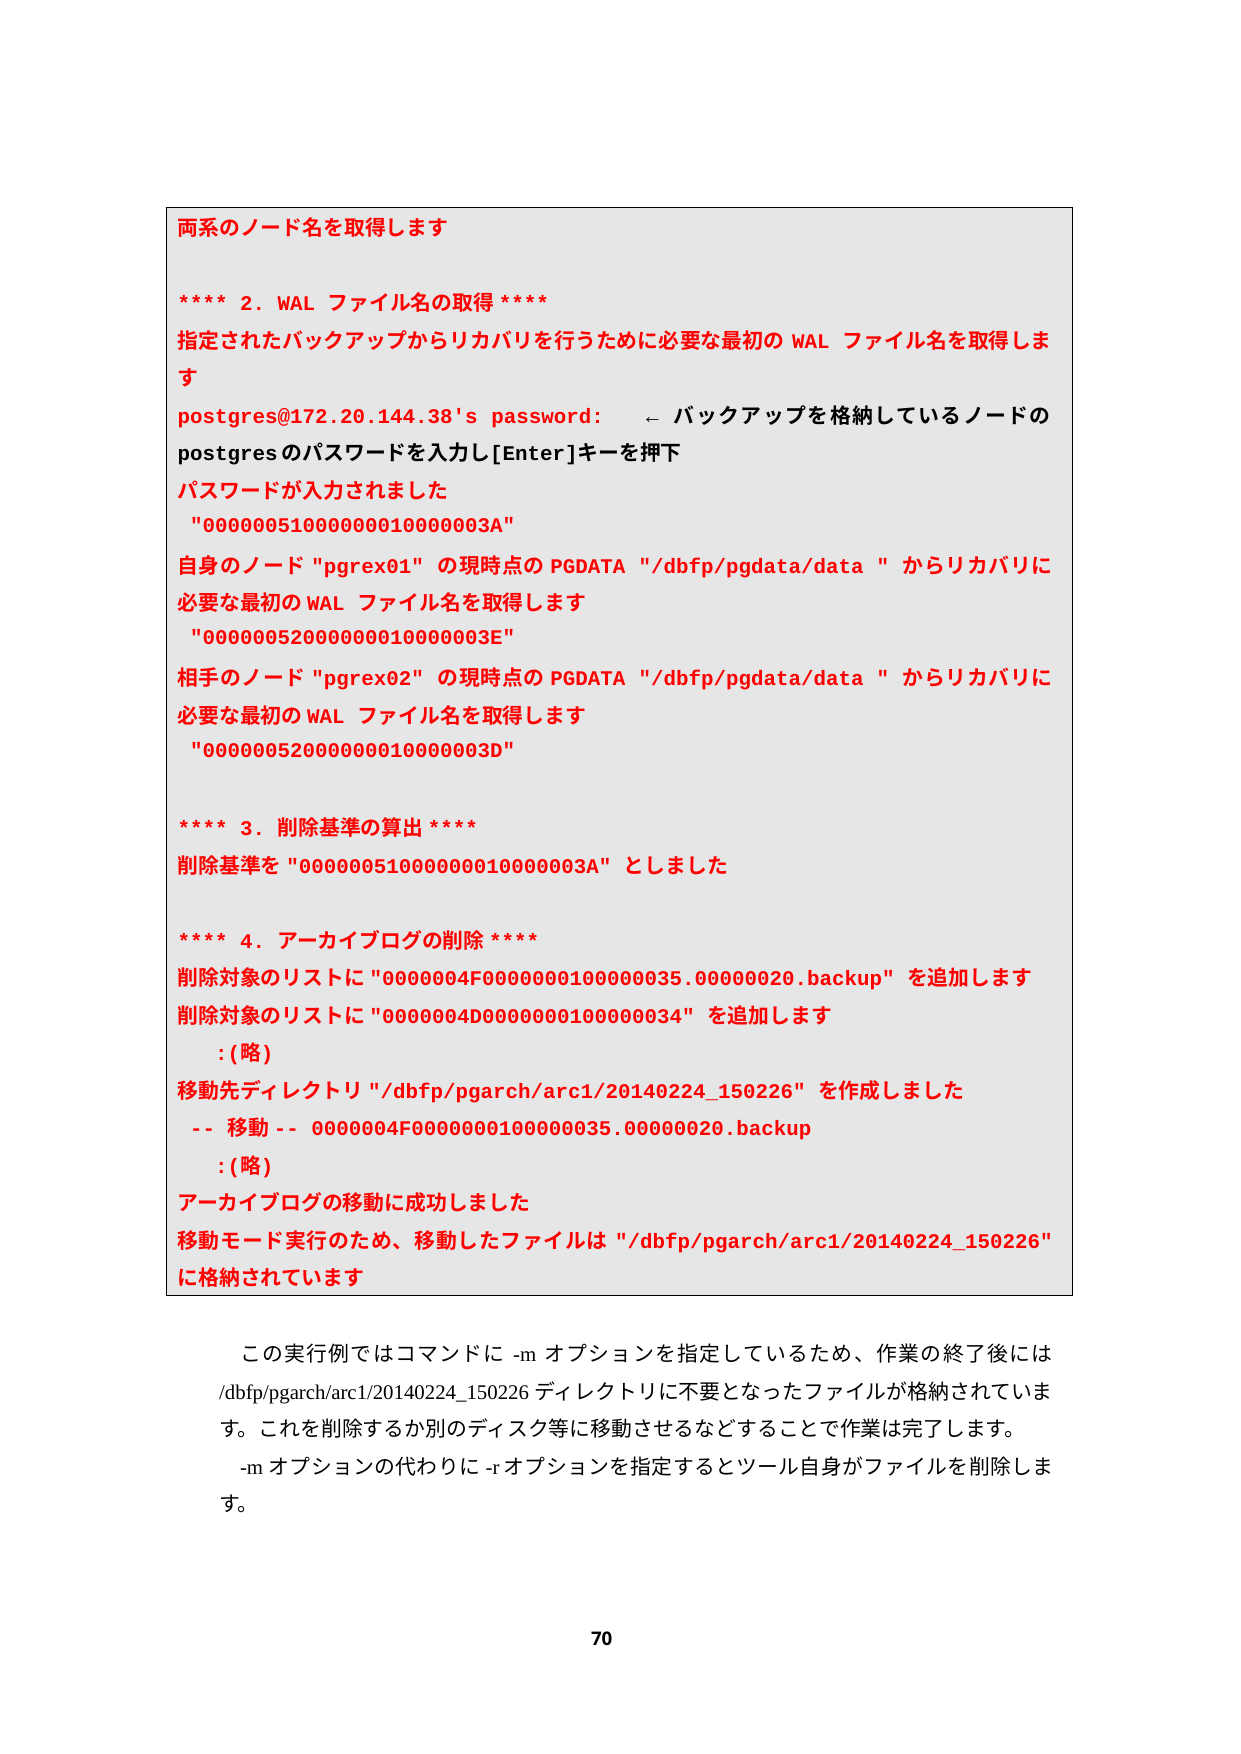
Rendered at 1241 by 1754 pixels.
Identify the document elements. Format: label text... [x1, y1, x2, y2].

text -m オプションの代わりに -rオプションを指定するとツール自身がファイルを削除します。 [219, 1446, 1054, 1521]
text この実行例ではコマンドに -m オプションを指定しているため、作業の終了後には /dbfp/pgarch/arc1/20140224_150226 ディレクトリに不要となったファイルが格納されています。これを削除するか別のディスク等に移動させるなどすることで作業は完了します。 [219, 1334, 1054, 1446]
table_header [167, 208, 1072, 1295]
